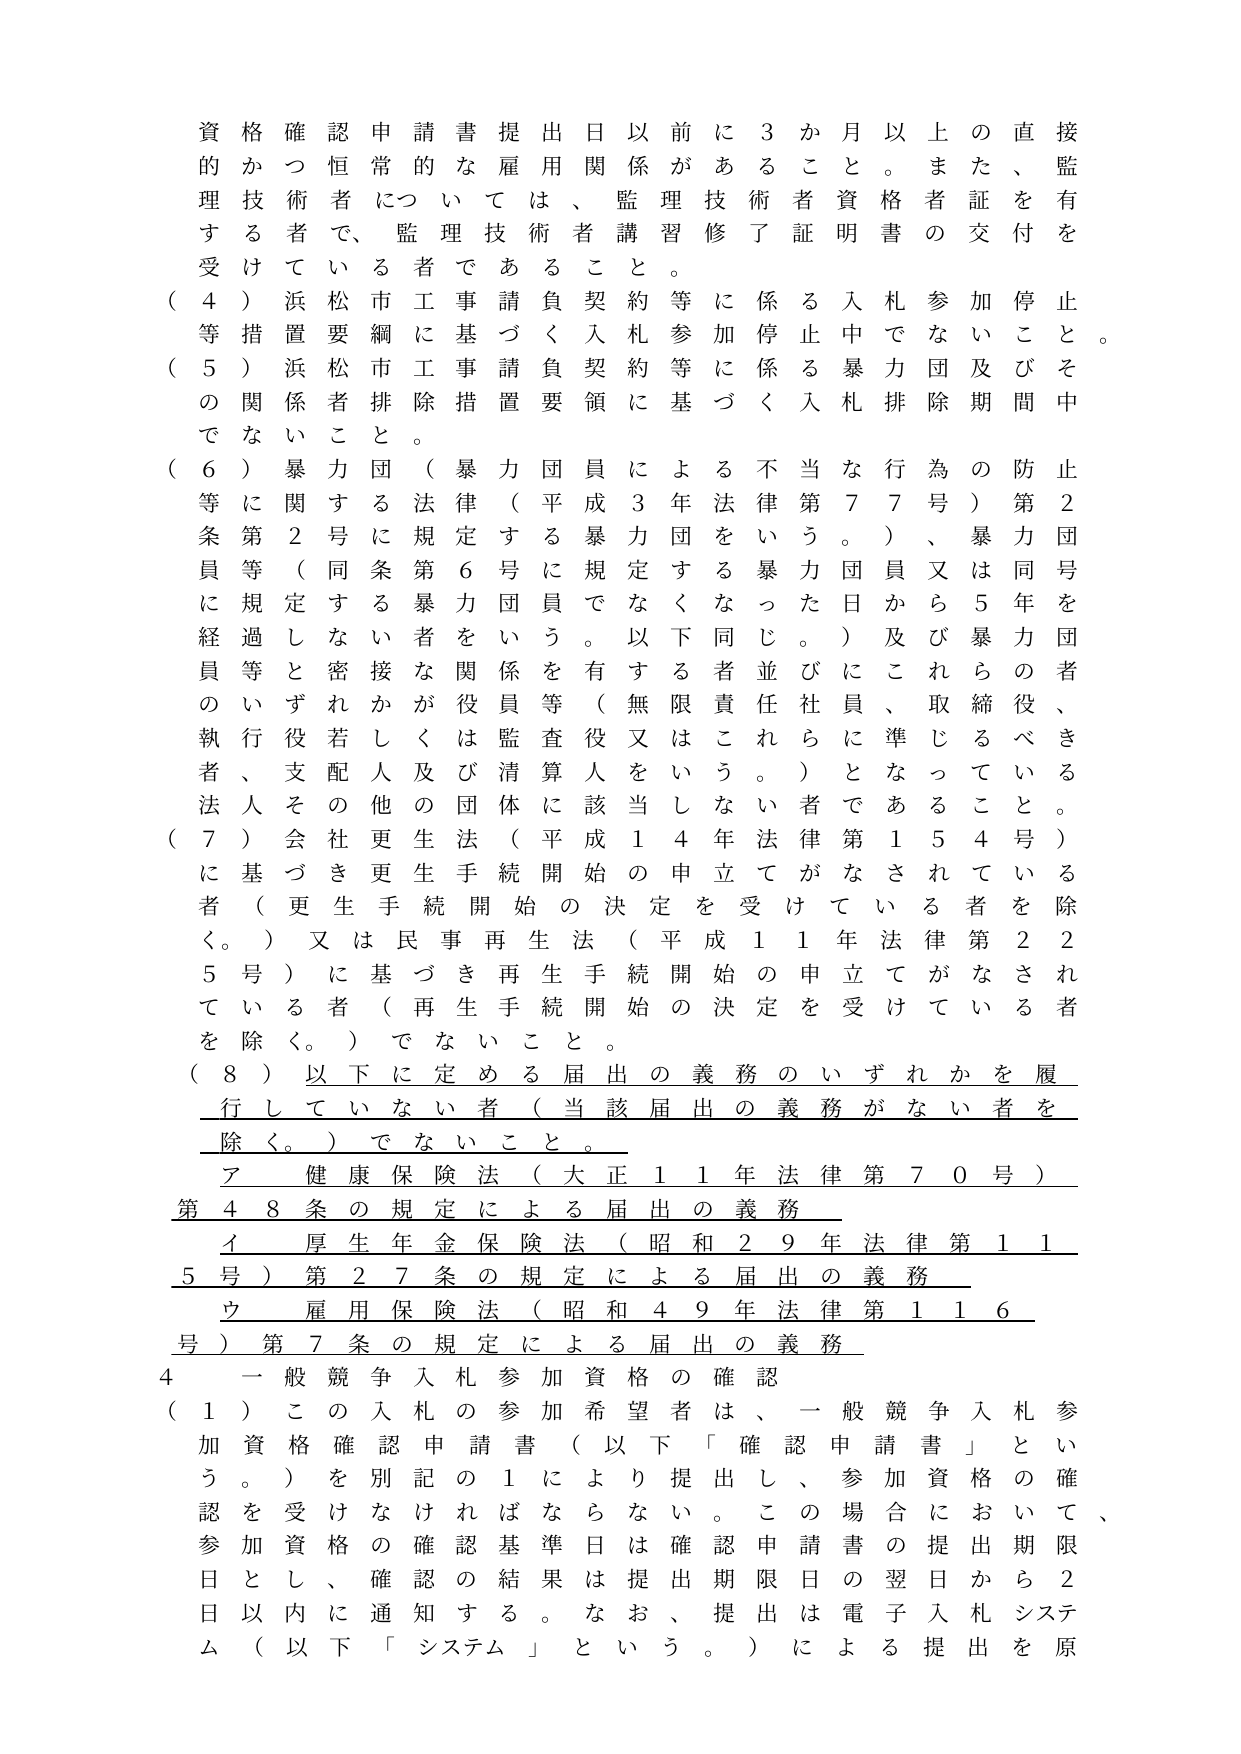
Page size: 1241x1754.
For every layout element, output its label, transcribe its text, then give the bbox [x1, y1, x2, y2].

text （６）暴力団（暴力団員による不当な行為の防止等に関する法律（平成３年法律第７７号）第２条第２号に規定する暴力団をいう。）、暴力団員等（同条第６号に規定する暴力団員又は同号に規定する暴力団員でなくなった日から５年を経過しない者をいう。以下同じ。）及び暴力団員等と密接な関係を有する者並びにこれらの者のいずれかが役員等（無限責任社員、取締役、執行役若しくは監査役又はこれらに準じるべき者、支配人及び清算人をいう。）となっている法人その他の団体に該当しない者であること。 [155, 451, 1099, 821]
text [155, 114, 1099, 283]
text （４）浜松市工事請負契約等に係る入札参加停止等措置要綱に基づく入札参加停止中でないこと。 [155, 283, 1099, 350]
text イ 厚生年金保険法（昭和２９年法律第１１５号）第２７条の規定による届出の義務 [171, 1225, 1099, 1292]
text （５）浜松市工事請負契約等に係る暴力団及びその関係者排除措置要領に基づく入札排除期間中でないこと。 [155, 350, 1099, 451]
text ウ 雇用保険法（昭和４９年法律第１１６号）第７条の規定による届出の義務 [171, 1292, 1099, 1359]
text ア 健康保険法（大正１１年法律第７０号）第４８条の規定による届出の義務 [171, 1158, 1099, 1225]
text （８）以下に定める届出の義務のいずれかを履行していない者（当該届出の義務がない者を除く。）でないこと。 [157, 1057, 1099, 1158]
text ４ 一般競争入札参加資格の確認 [155, 1359, 1099, 1393]
text （７）会社更生法（平成１４年法律第１５４号）に基づき更生手続開始の申立てがなされている者（更生手続開始の決定を受けている者を除く。）又は民事再生法（平成１１年法律第２２５号）に基づき再生手続開始の申立てがなされている者（再生手続開始の決定を受けている者を除く。）でないこと。 [155, 821, 1099, 1057]
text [155, 1393, 1099, 1662]
